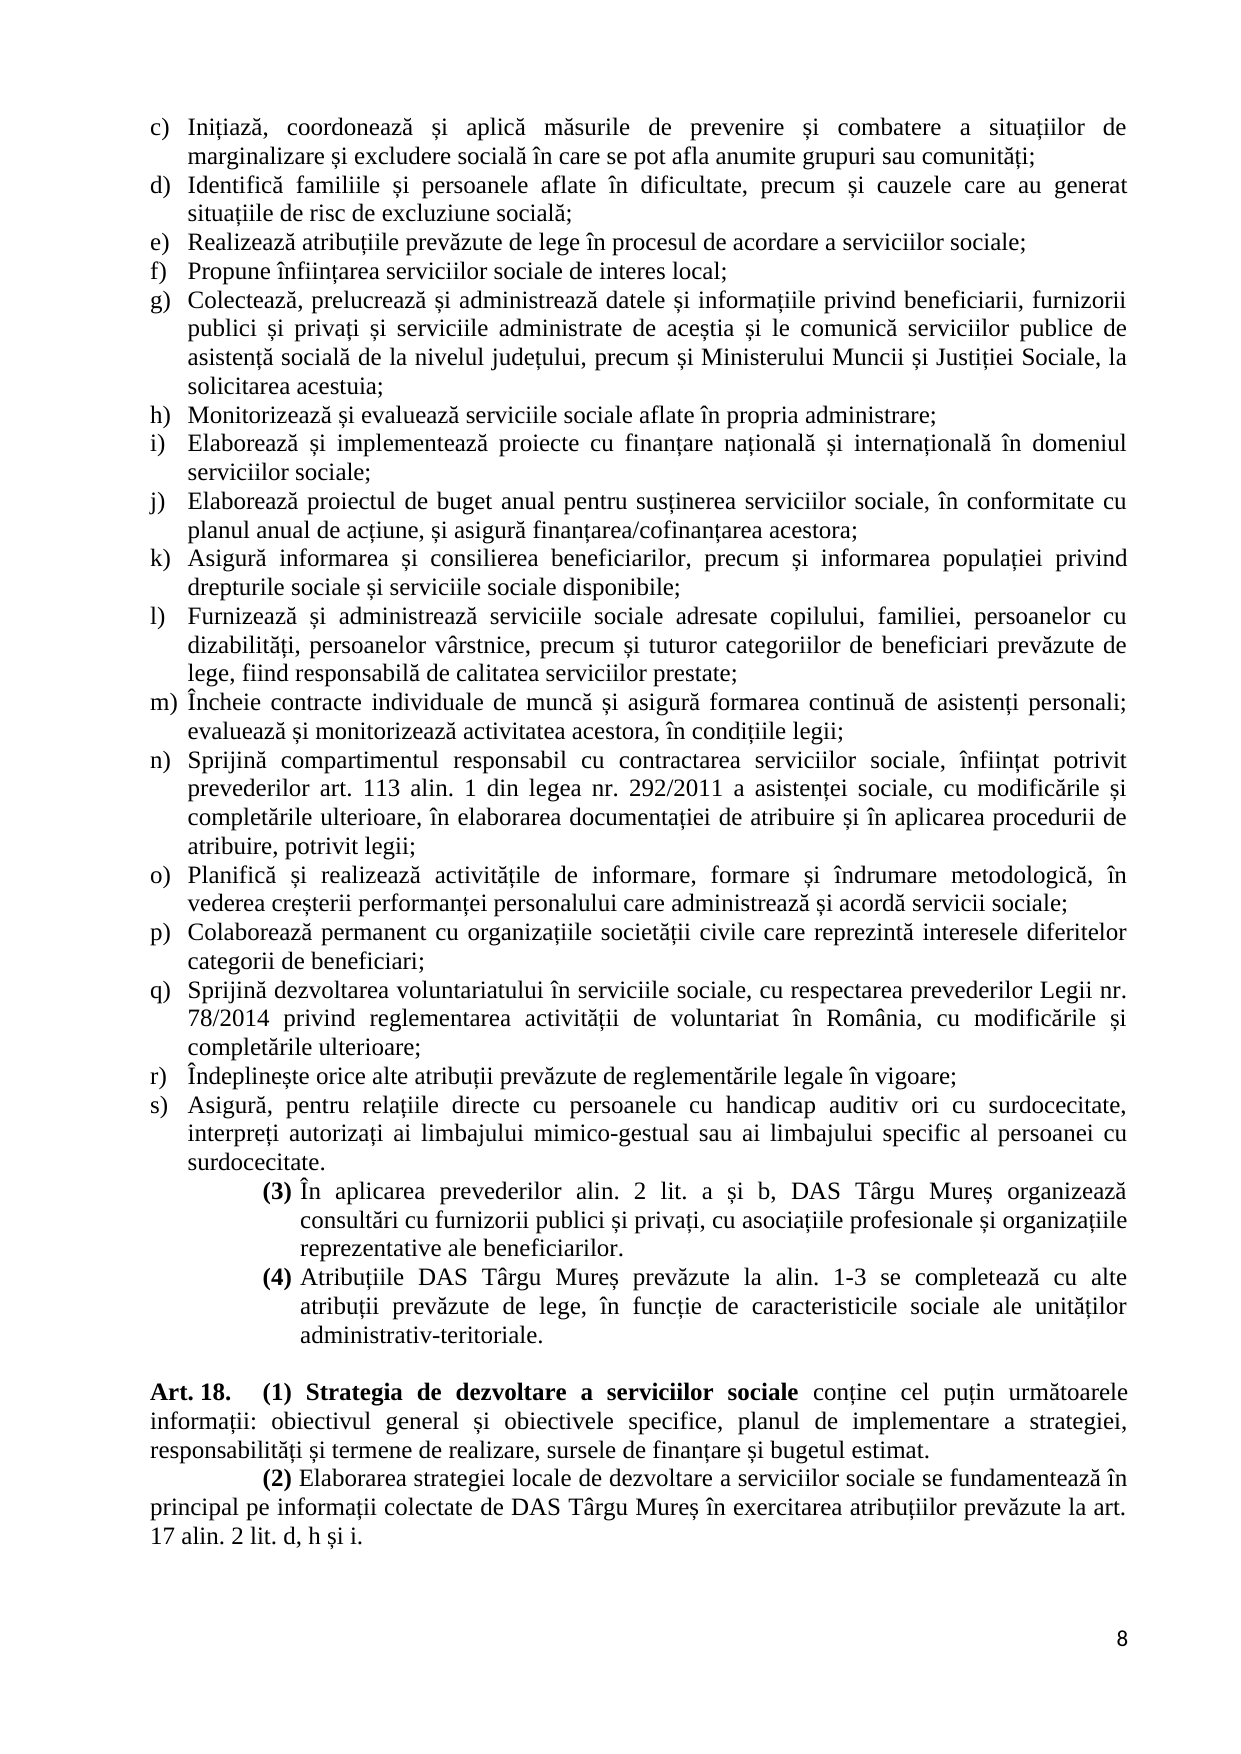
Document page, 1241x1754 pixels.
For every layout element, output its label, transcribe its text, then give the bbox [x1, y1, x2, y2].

text (2) Elaborarea strategiei locale de dezvoltare a serviciilor sociale se fundamentează în principal pe informații colectate de DAS Târgu Mureș în exercitarea atribuțiilor prevăzute la art. 17 alin. 2 lit. d, h și i. [150, 1463, 1128, 1550]
list Asigură informarea și consilierea beneficiarilor, precum și informarea populației privind drepturile sociale și serviciile sociale disponibile; [150, 543, 1128, 601]
list Elaborează proiectul de buget anual pentru susținerea serviciilor sociale, în conformitate cu planul anual de acțiune, și asigură finanțarea/cofinanțarea acestora; [150, 486, 1128, 543]
list Sprijină compartimentul responsabil cu contractarea serviciilor sociale, înființat potrivit prevederilor art. 113 alin. 1 din legea nr. 292/2011 a asistenței sociale, cu modificările și completările ulterioare, în elaborarea documentației de atribuire și în aplicarea procedurii de atribuire, potrivit legii; [150, 745, 1128, 860]
list Încheie contracte individuale de muncă și asigură formarea continuă de asistenți personali; evaluează și monitorizează activitatea acestora, în condițiile legii; [150, 687, 1128, 745]
list Asigură, pentru relațiile directe cu persoanele cu handicap auditiv ori cu surdocecitate, interpreți autorizați ai limbajului mimico-gestual sau ai limbajului specific al persoanei cu surdocecitate. [150, 1090, 1128, 1176]
list Planifică și realizează activitățile de informare, formare și îndrumare metodologică, în vederea creșterii performanței personalului care administrează și acordă servicii sociale; [150, 860, 1128, 917]
list Inițiază, coordonează și aplică măsurile de prevenire și combatere a situațiilor de marginalizare și excludere socială în care se pot afla anumite grupuri sau comunități; [150, 112, 1128, 170]
list Furnizează și administrează serviciile sociale adresate copilului, familiei, persoanelor cu dizabilități, persoanelor vârstnice, precum și tuturor categoriilor de beneficiari prevăzute de lege, fiind responsabilă de calitatea serviciilor prestate; [150, 601, 1128, 687]
list Identifică familiile și persoanele aflate în dificultate, precum și cauzele care au generat situațiile de risc de excluziune socială; [150, 170, 1128, 227]
list Atribuțiile DAS Târgu Mureș prevăzute la alin. 1-3 se completează cu alte atribuții prevăzute de lege, în funcție de caracteristicile sociale ale unităților administrativ-teritoriale. [262, 1262, 1128, 1348]
list Monitorizează și evaluează serviciile sociale aflate în propria administrare; [150, 400, 1128, 428]
list Realizează atribuțiile prevăzute de lege în procesul de acordare a serviciilor sociale; [150, 227, 1128, 256]
text Art. 18. (1) Strategia de dezvoltare a serviciilor sociale conține cel puțin următoarele informații: obiectivul general și obiectivele specifice, planul de implementare a strategiei, responsabilități și termene de realizare, sursele de finanțare și bugetul estimat. [150, 1377, 1128, 1463]
list În aplicarea prevederilor alin. 2 lit. a și b, DAS Târgu Mureș organizează consultări cu furnizorii publici și privați, cu asociațiile profesionale și organizațiile reprezentative ale beneficiarilor. [262, 1176, 1128, 1262]
list Îndeplinește orice alte atribuții prevăzute de reglementările legale în vigoare; [150, 1061, 1128, 1090]
list Colaborează permanent cu organizațiile societății civile care reprezintă interesele diferitelor categorii de beneficiari; [150, 917, 1128, 975]
list Elaborează și implementează proiecte cu finanțare națională și internațională în domeniul serviciilor sociale; [150, 428, 1128, 486]
list Sprijină dezvoltarea voluntariatului în serviciile sociale, cu respectarea prevederilor Legii nr. 78/2014 privind reglementarea activității de voluntariat în România, cu modificările și completările ulterioare; [150, 975, 1128, 1061]
list Colectează, prelucrează și administrează datele și informațiile privind beneficiarii, furnizorii publici și privați și serviciile administrate de aceștia și le comunică serviciilor publice de asistență socială de la nivelul județului, precum și Ministerului Muncii și Justiției Sociale, la solicitarea acestuia; [150, 285, 1128, 400]
list Propune înființarea serviciilor sociale de interes local; [150, 256, 1128, 285]
